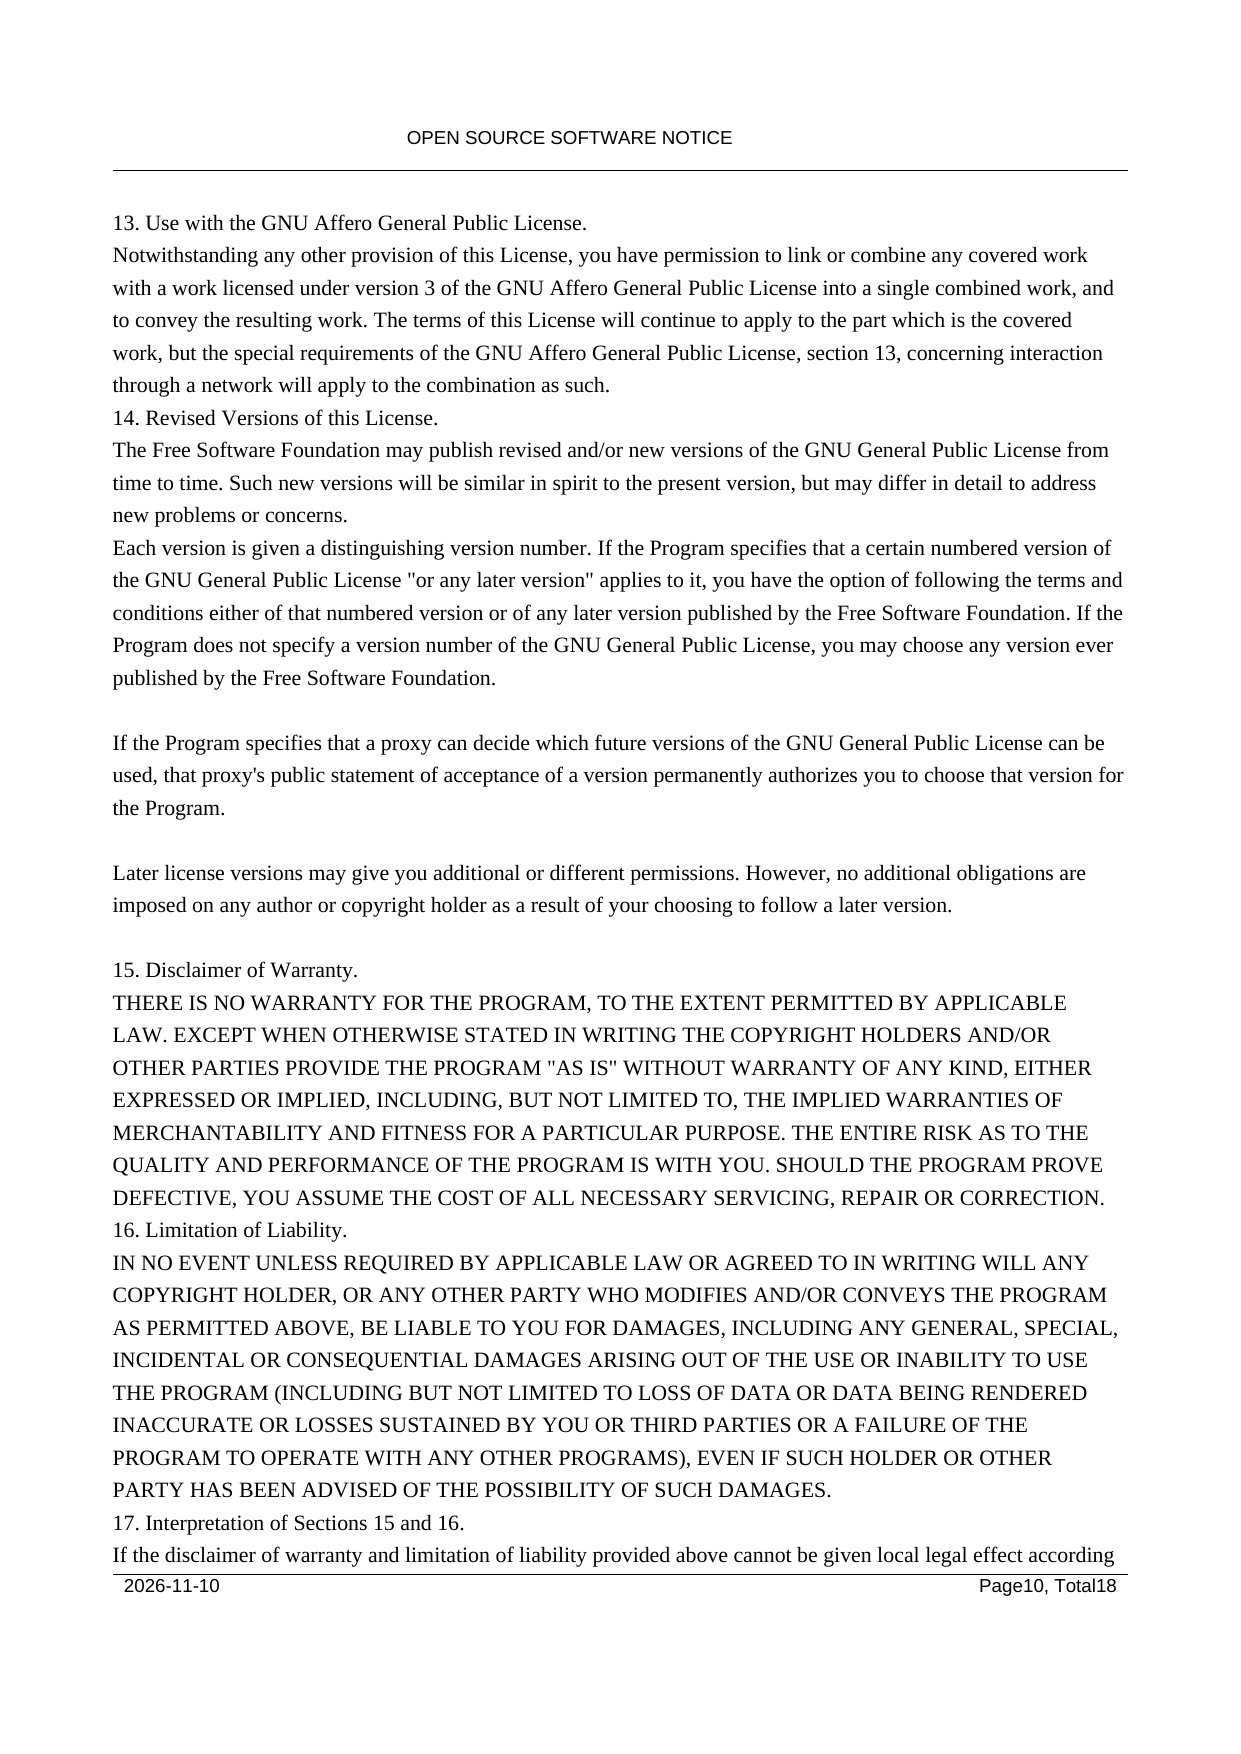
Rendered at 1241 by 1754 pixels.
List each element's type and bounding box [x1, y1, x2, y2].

text [112, 206, 1128, 1571]
